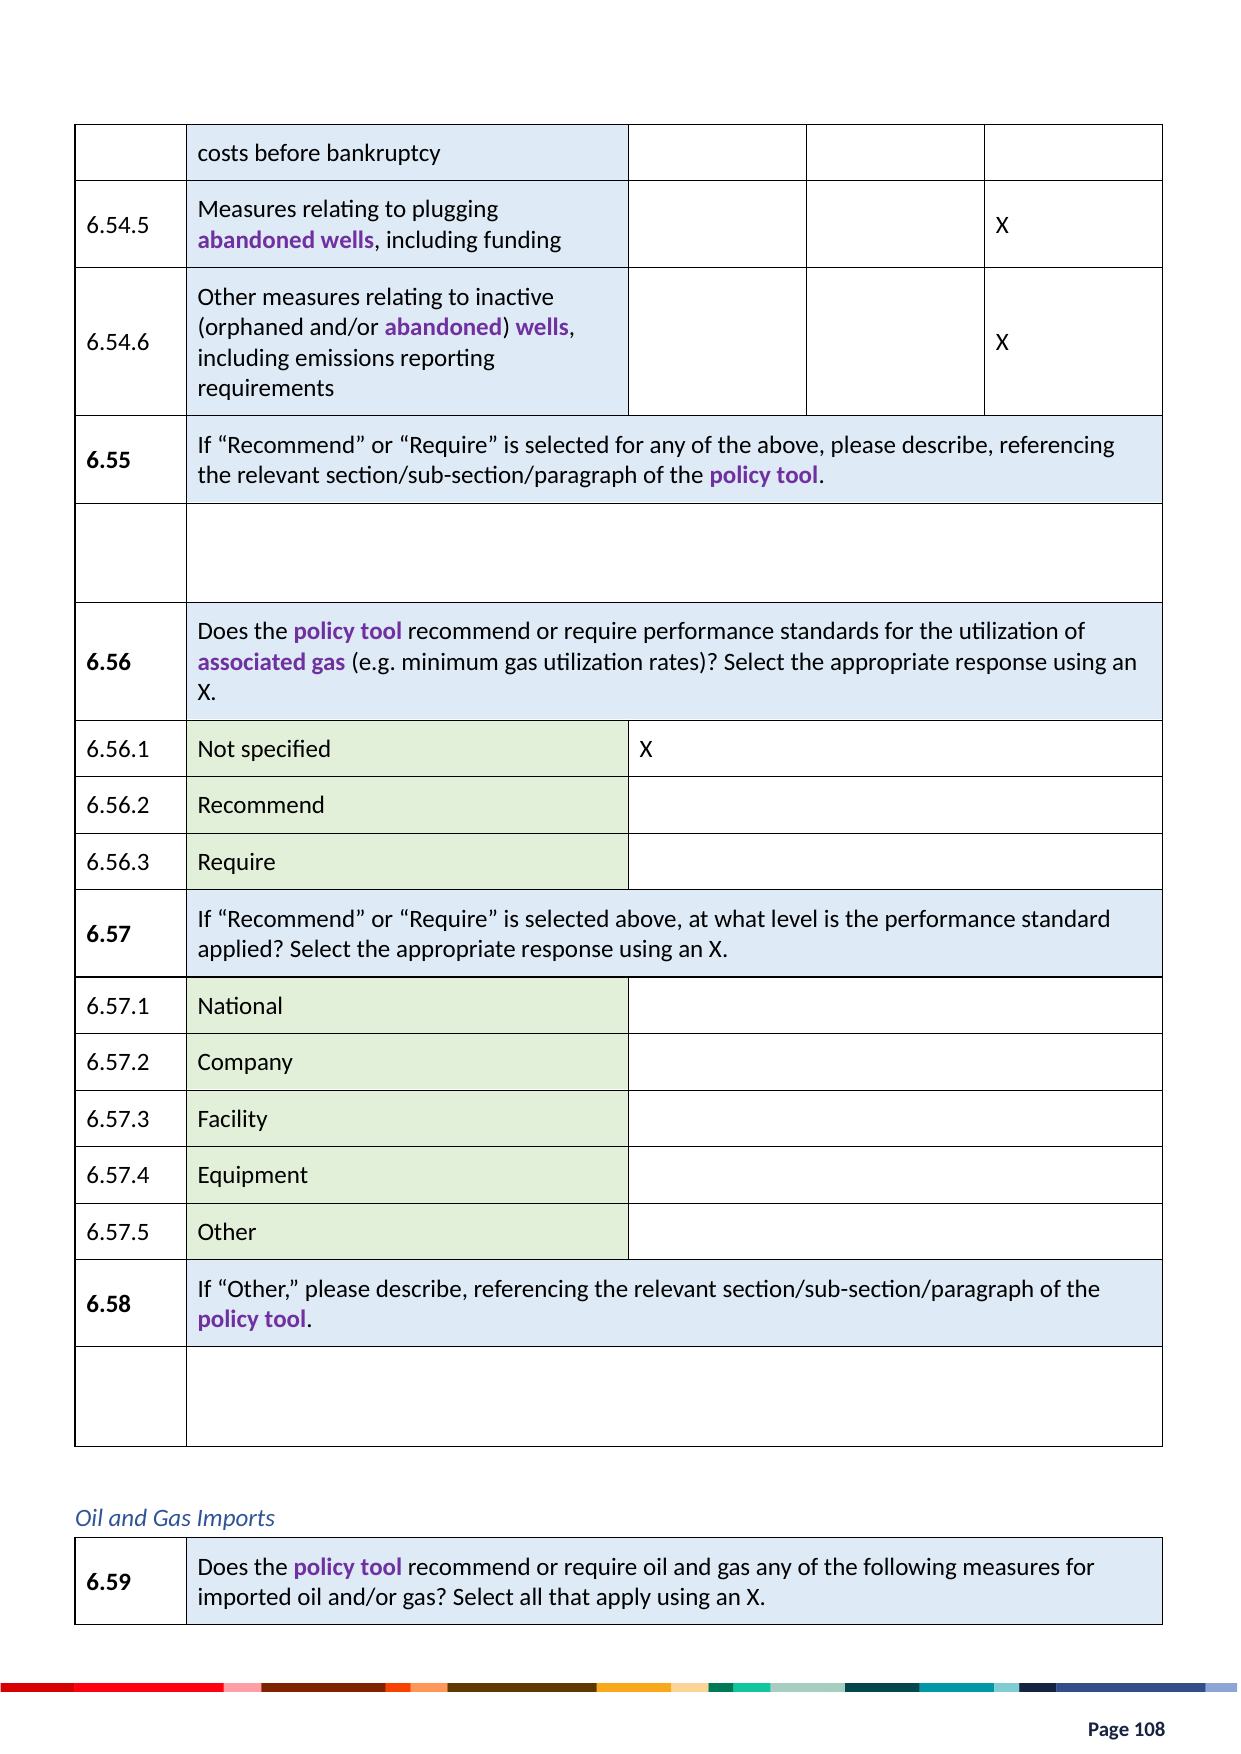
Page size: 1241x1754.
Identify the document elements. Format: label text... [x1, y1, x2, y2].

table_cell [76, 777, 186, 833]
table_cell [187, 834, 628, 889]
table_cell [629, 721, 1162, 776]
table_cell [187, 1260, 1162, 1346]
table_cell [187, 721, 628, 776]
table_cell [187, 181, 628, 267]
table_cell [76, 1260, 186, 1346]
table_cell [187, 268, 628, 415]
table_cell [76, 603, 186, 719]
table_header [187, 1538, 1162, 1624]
picture [0, 1683, 1236, 1692]
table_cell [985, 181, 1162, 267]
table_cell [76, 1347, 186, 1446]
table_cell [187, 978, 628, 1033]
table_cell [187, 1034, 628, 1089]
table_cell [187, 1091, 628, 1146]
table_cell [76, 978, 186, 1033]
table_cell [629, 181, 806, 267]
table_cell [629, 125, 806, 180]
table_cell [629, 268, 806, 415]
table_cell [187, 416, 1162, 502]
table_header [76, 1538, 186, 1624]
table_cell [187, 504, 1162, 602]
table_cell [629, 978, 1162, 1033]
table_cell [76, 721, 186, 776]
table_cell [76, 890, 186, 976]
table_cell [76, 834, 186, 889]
subtitle Oil and Gas Imports [75, 1502, 1165, 1533]
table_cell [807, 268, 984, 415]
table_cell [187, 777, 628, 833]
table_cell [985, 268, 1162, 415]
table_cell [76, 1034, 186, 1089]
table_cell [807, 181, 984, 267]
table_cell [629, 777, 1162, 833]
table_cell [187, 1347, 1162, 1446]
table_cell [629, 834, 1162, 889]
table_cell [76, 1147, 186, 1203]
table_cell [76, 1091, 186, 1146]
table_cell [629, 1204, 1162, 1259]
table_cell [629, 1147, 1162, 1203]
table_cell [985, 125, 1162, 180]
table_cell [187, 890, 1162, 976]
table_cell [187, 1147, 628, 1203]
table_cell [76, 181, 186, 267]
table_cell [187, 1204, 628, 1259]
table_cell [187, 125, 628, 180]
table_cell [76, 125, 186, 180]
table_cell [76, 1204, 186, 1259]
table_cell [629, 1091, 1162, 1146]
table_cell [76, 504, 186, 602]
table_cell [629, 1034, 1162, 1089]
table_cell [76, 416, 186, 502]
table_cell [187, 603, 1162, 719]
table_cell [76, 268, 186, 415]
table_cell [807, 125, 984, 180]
